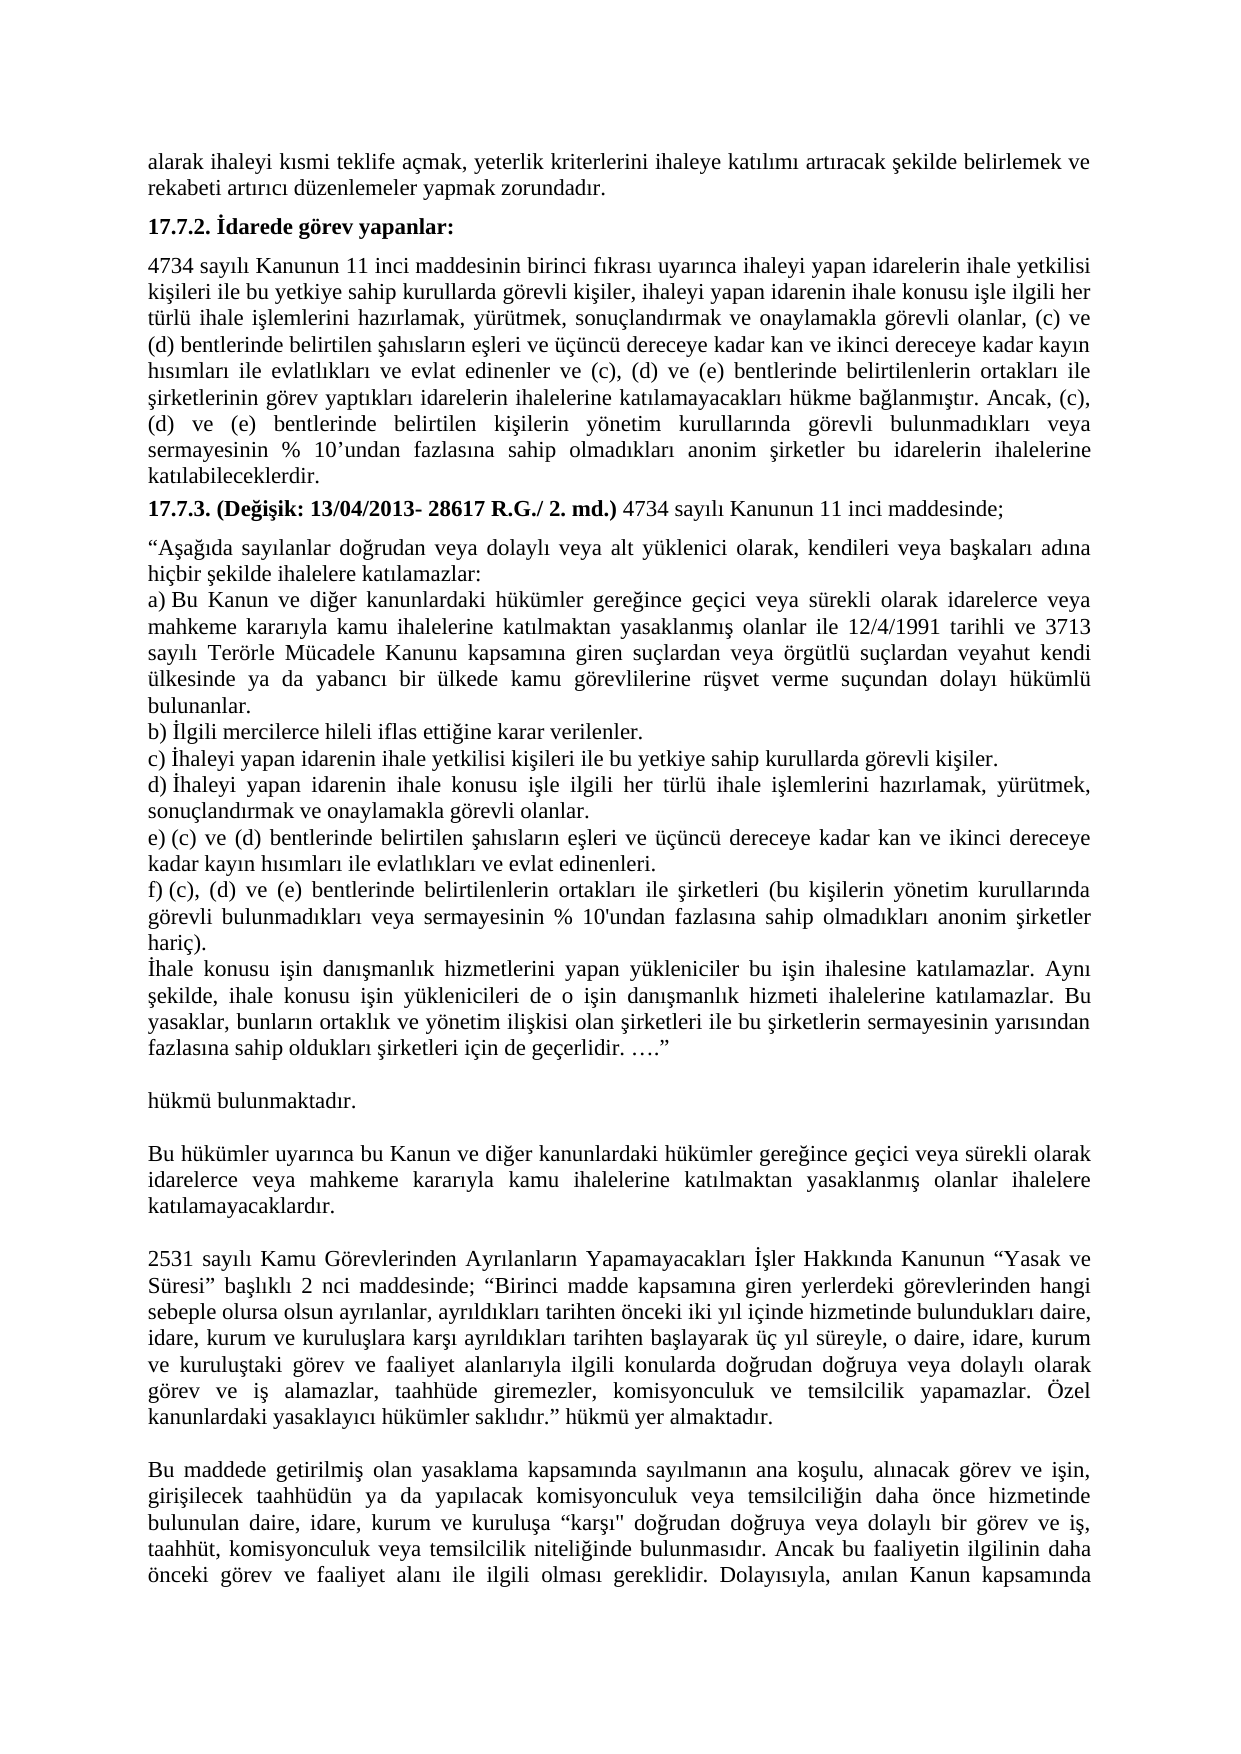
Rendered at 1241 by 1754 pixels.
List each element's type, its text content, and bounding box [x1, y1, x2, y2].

text 17.7.3. (Değişik: 13/04/2013- 28617 R.G./ 2. md.) 4734 sayılı Kanunun 11 inci maddesinde; [148, 495, 1092, 521]
text d) İhaleyi yapan idarenin ihale konusu işle ilgili her türlü ihale işlemlerini hazırlamak, yürütmek, sonuçlandırmak ve onaylamakla görevli olanlar. [148, 771, 1092, 824]
text “Aşağıda sayılanlar doğrudan veya dolaylı veya alt yüklenici olarak, kendileri veya başkaları adına hiçbir şekilde ihalelere katılamazlar: [148, 534, 1092, 586]
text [148, 148, 1092, 200]
text c) İhaleyi yapan idarenin ihale yetkilisi kişileri ile bu yetkiye sahip kurullarda görevli kişiler. [148, 744, 1092, 771]
text İhale konusu işin danışmanlık hizmetlerini yapan yükleniciler bu işin ihalesine katılamazlar. Aynı şekilde, ihale konusu işin yüklenicileri de o işin danışmanlık hizmeti ihalelerine katılamazlar. Bu yasaklar, bunların ortaklık ve yönetim ilişkisi olan şirketleri ile bu şirketlerin sermayesinin yarısından fazlasına sahip oldukları şirketleri için de geçerlidir. ….” [148, 955, 1092, 1061]
text e) (c) ve (d) bentlerinde belirtilen şahısların eşleri ve üçüncü dereceye kadar kan ve ikinci dereceye kadar kayın hısımları ile evlatlıkları ve evlat edinenleri. [148, 824, 1092, 876]
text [148, 1456, 1092, 1588]
text f) (c), (d) ve (e) bentlerinde belirtilenlerin ortakları ile şirketleri (bu kişilerin yönetim kurullarında görevli bulunmadıkları veya sermayesinin % 10'undan fazlasına sahip olmadıkları anonim şirketler hariç). [148, 876, 1092, 955]
text 2531 sayılı Kamu Görevlerinden Ayrılanların Yapamayacakları İşler Hakkında Kanunun “Yasak ve Süresi” başlıklı 2 nci maddesinde; “Birinci madde kapsamına giren yerlerdeki görevlerinden hangi sebeple olursa olsun ayrılanlar, ayrıldıkları tarihten önceki iki yıl içinde hizmetinde bulundukları daire, idare, kurum ve kuruluşlara karşı ayrıldıkları tarihten başlayarak üç yıl süreyle, o daire, idare, kurum ve kuruluştaki görev ve faaliyet alanlarıyla ilgili konularda doğrudan doğruya veya dolaylı olarak görev ve iş alamazlar, taahhüde giremezler, komisyonculuk ve temsilcilik yapamazlar. Özel kanunlardaki yasaklayıcı hükümler saklıdır.” hükmü yer almaktadır. [148, 1245, 1092, 1430]
text 4734 sayılı Kanunun 11 inci maddesinin birinci fıkrası uyarınca ihaleyi yapan idarelerin ihale yetkilisi kişileri ile bu yetkiye sahip kurullarda görevli kişiler, ihaleyi yapan idarenin ihale konusu işle ilgili her türlü ihale işlemlerini hazırlamak, yürütmek, sonuçlandırmak ve onaylamakla görevli olanlar, (c) ve (d) bentlerinde belirtilen şahısların eşleri ve üçüncü dereceye kadar kan ve ikinci dereceye kadar kayın hısımları ile evlatlıkları ve evlat edinenler ve (c), (d) ve (e) bentlerinde belirtilenlerin ortakları ile şirketlerinin görev yaptıkları idarelerin ihalelerine katılamayacakları hükme bağlanmıştır. Ancak, (c), (d) ve (e) bentlerinde belirtilen kişilerin yönetim kurullarında görevli bulunmadıkları veya sermayesinin % 10’undan fazlasına sahip olmadıkları anonim şirketler bu idarelerin ihalelerine katılabileceklerdir. [148, 252, 1092, 489]
text b) İlgili mercilerce hileli iflas ettiğine karar verilenler. [148, 718, 1092, 744]
text hükmü bulunmaktadır. [148, 1087, 1092, 1113]
text Bu hükümler uyarınca bu Kanun ve diğer kanunlardaki hükümler gereğince geçici veya sürekli olarak idarelerce veya mahkeme kararıyla kamu ihalelerine katılmaktan yasaklanmış olanlar ihalelere katılamayacaklardır. [148, 1140, 1092, 1219]
text a) Bu Kanun ve diğer kanunlardaki hükümler gereğince geçici veya sürekli olarak idarelerce veya mahkeme kararıyla kamu ihalelerine katılmaktan yasaklanmış olanlar ile 12/4/1991 tarihli ve 3713 sayılı Terörle Mücadele Kanunu kapsamına giren suçlardan veya örgütlü suçlardan veyahut kendi ülkesinde ya da yabancı bir ülkede kamu görevlilerine rüşvet verme suçundan dolayı hükümlü bulunanlar. [148, 586, 1092, 718]
text 17.7.2. İdarede görev yapanlar: [148, 213, 1092, 239]
